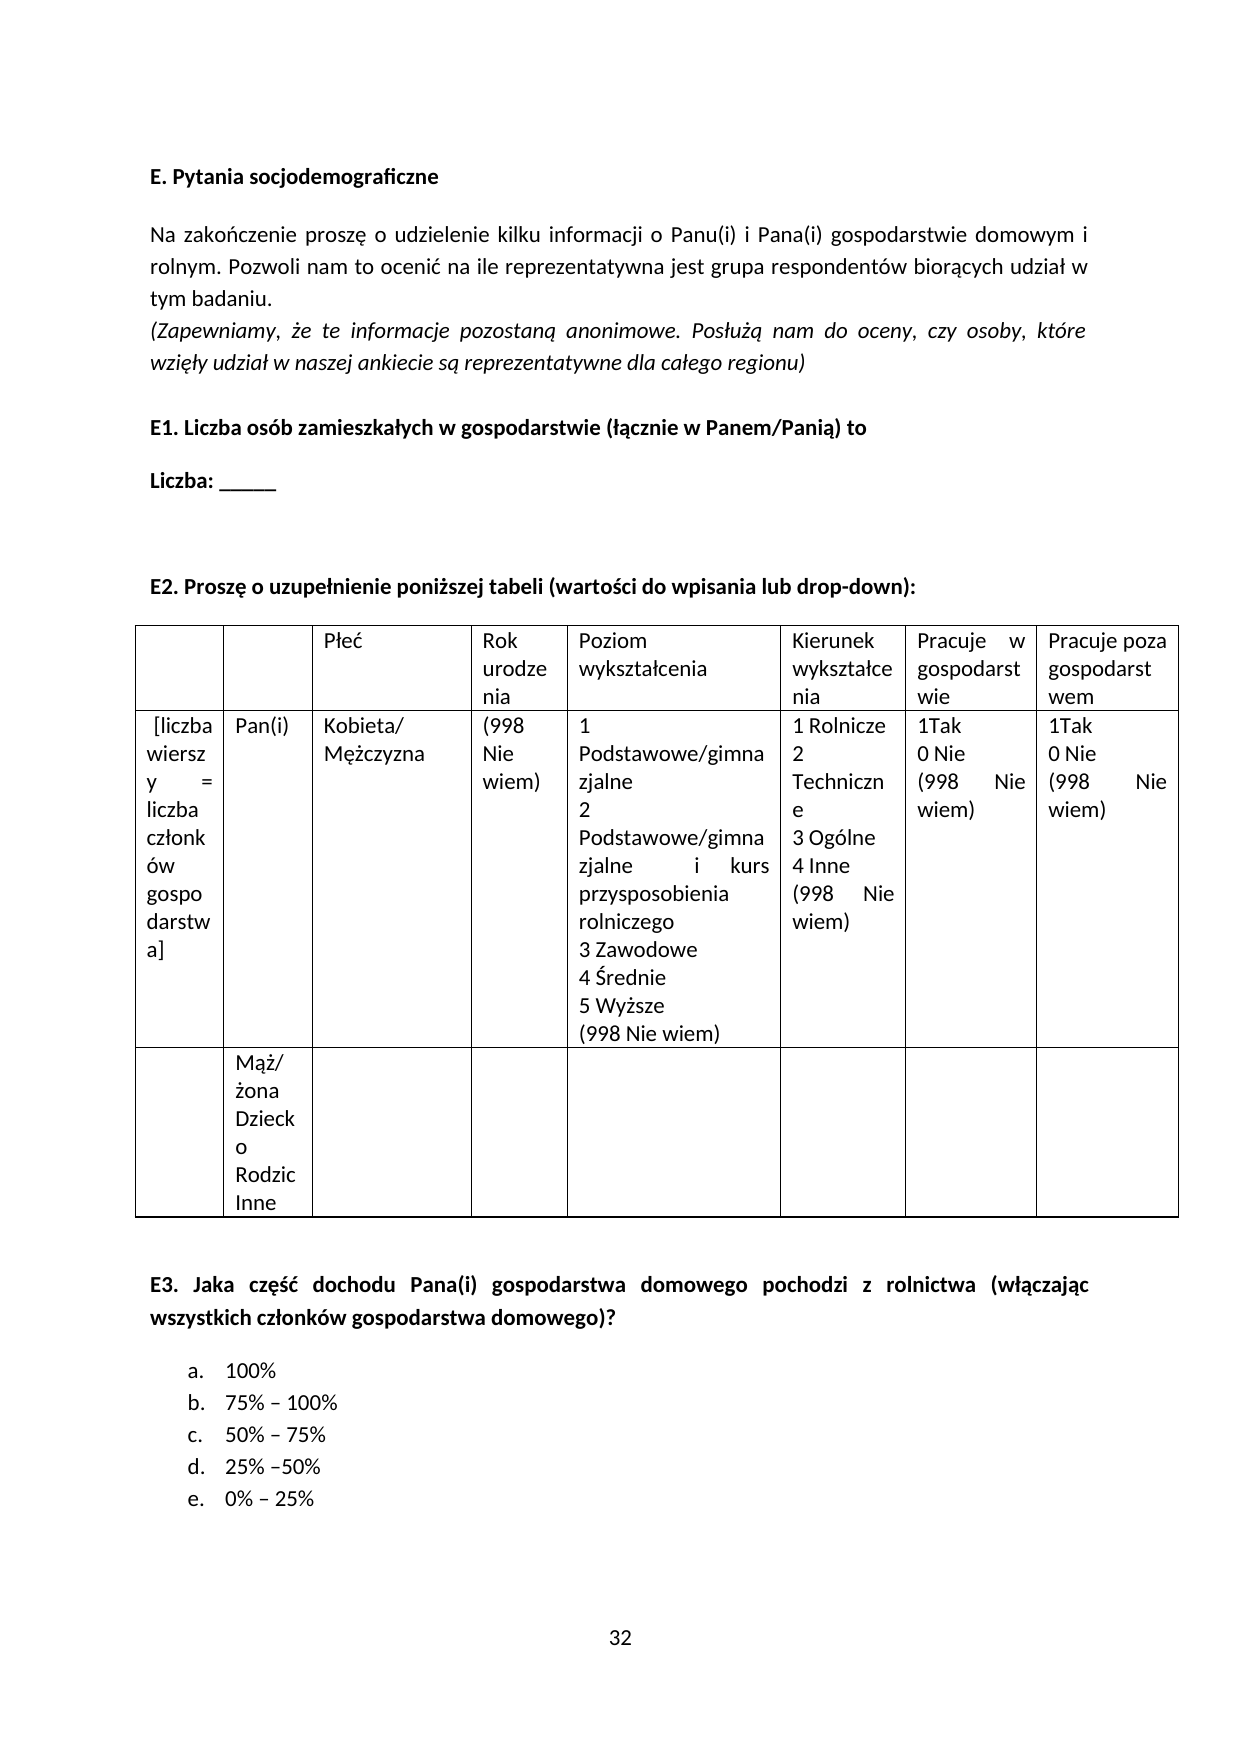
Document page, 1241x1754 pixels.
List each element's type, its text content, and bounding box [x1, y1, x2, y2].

table_cell [781, 1048, 905, 1216]
table_header Kierunek wykształcenia [781, 626, 905, 710]
table_cell [472, 1048, 567, 1216]
list 0% – 25% [187, 1484, 1090, 1512]
text E3. Jaka część dochodu Pana(i) gospodarstwa domowego pochodzi z rolnictwa (włączając wszystkich członków gospodarstwa domowego)? [150, 1271, 1090, 1331]
table_cell [1037, 1048, 1178, 1216]
table_cell Pan(i) [224, 711, 312, 1047]
list 100% [187, 1356, 1090, 1384]
list Na zakończenie proszę o udzielenie kilku informacji o Panu(i) i Pana(i) gospodarstwie domowym i rolnym. Pozwoli nam to ocenić na ile reprezentatywna jest grupa respondentów biorących udział w tym badaniu. [150, 220, 1090, 312]
table_header Pracuje poza gospodarstwem [1037, 626, 1178, 710]
table_cell 1 Podstawowe/gimnazjalne 2 Podstawowe/gimnazjalne i kurs przysposobienia rolniczego 3 Zawodowe 4 Średnie 5 Wyższe (998 Nie wiem) [568, 711, 780, 1047]
text (Zapewniamy, że te informacje pozostaną anonimowe. Posłużą nam do oceny, czy osoby, które wzięły udział w naszej ankiecie są reprezentatywne dla całego regionu) [150, 316, 1090, 376]
table_header Rok urodzenia [472, 626, 567, 710]
table_cell [313, 1048, 471, 1216]
table_cell 1 Rolnicze 2 Techniczne 3 Ogólne 4 Inne (998 Nie wiem) [781, 711, 905, 1047]
table_cell Kobieta/Mężczyzna [313, 711, 471, 1047]
table_header Pracuje w gospodarstwie [906, 626, 1036, 710]
table_cell [136, 1048, 223, 1216]
text E2. Proszę o uzupełnienie poniższej tabeli (wartości do wpisania lub drop-down): [150, 572, 1090, 600]
list 50% – 75% [187, 1420, 1090, 1448]
table_header [136, 626, 223, 710]
table_cell [906, 1048, 1036, 1216]
table_header Płeć [313, 626, 471, 710]
table_cell 1Tak 0 Nie (998 Nie wiem) [906, 711, 1036, 1047]
list 75% – 100% [187, 1388, 1090, 1416]
text E1. Liczba osób zamieszkałych w gospodarstwie (łącznie w Panem/Panią) to [150, 413, 1090, 441]
table_cell 1Tak 0 Nie (998 Nie wiem) [1037, 711, 1178, 1047]
table_cell (998 Nie wiem) [472, 711, 567, 1047]
list 25% –50% [187, 1452, 1090, 1480]
subtitle E. Pytania socjodemograficzne [150, 162, 1090, 191]
table_header Poziom wykształcenia [568, 626, 780, 710]
table_cell [568, 1048, 780, 1216]
table_cell [liczba wierszy = liczba członków gospodarstwa] [136, 711, 223, 1047]
text Liczba: _____ [150, 466, 1090, 494]
table_header [224, 626, 312, 710]
table_cell Mąż/żona Dziecko Rodzic Inne [224, 1048, 312, 1216]
